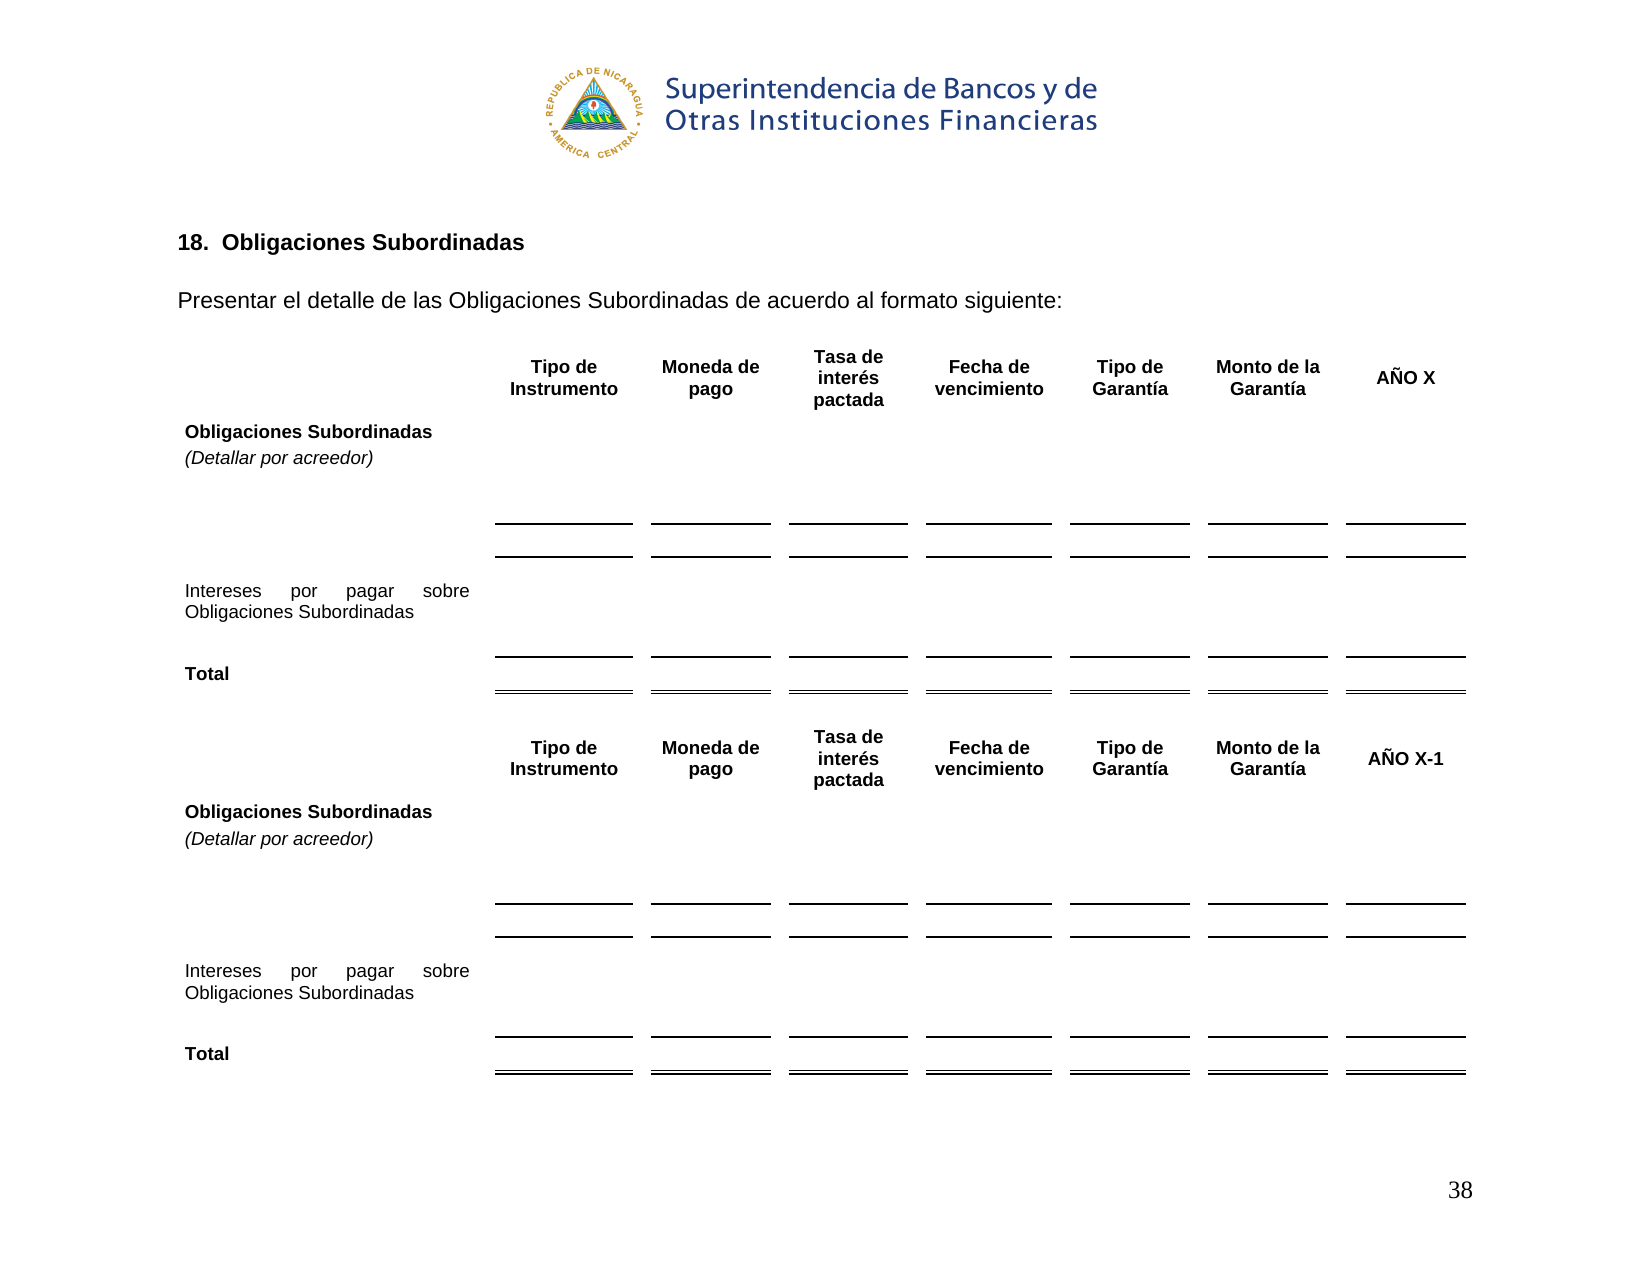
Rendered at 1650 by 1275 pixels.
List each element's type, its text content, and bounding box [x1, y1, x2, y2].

text Presentar el detalle de las Obligaciones Subordinadas de acuerdo al formato siguiente: [177, 287, 1473, 314]
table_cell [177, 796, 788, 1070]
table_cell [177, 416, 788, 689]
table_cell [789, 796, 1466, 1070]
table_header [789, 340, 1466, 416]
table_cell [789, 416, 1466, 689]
subtitle Obligaciones Subordinadas [177, 228, 1473, 255]
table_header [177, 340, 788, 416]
picture [532, 56, 1118, 169]
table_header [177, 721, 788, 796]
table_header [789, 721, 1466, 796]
